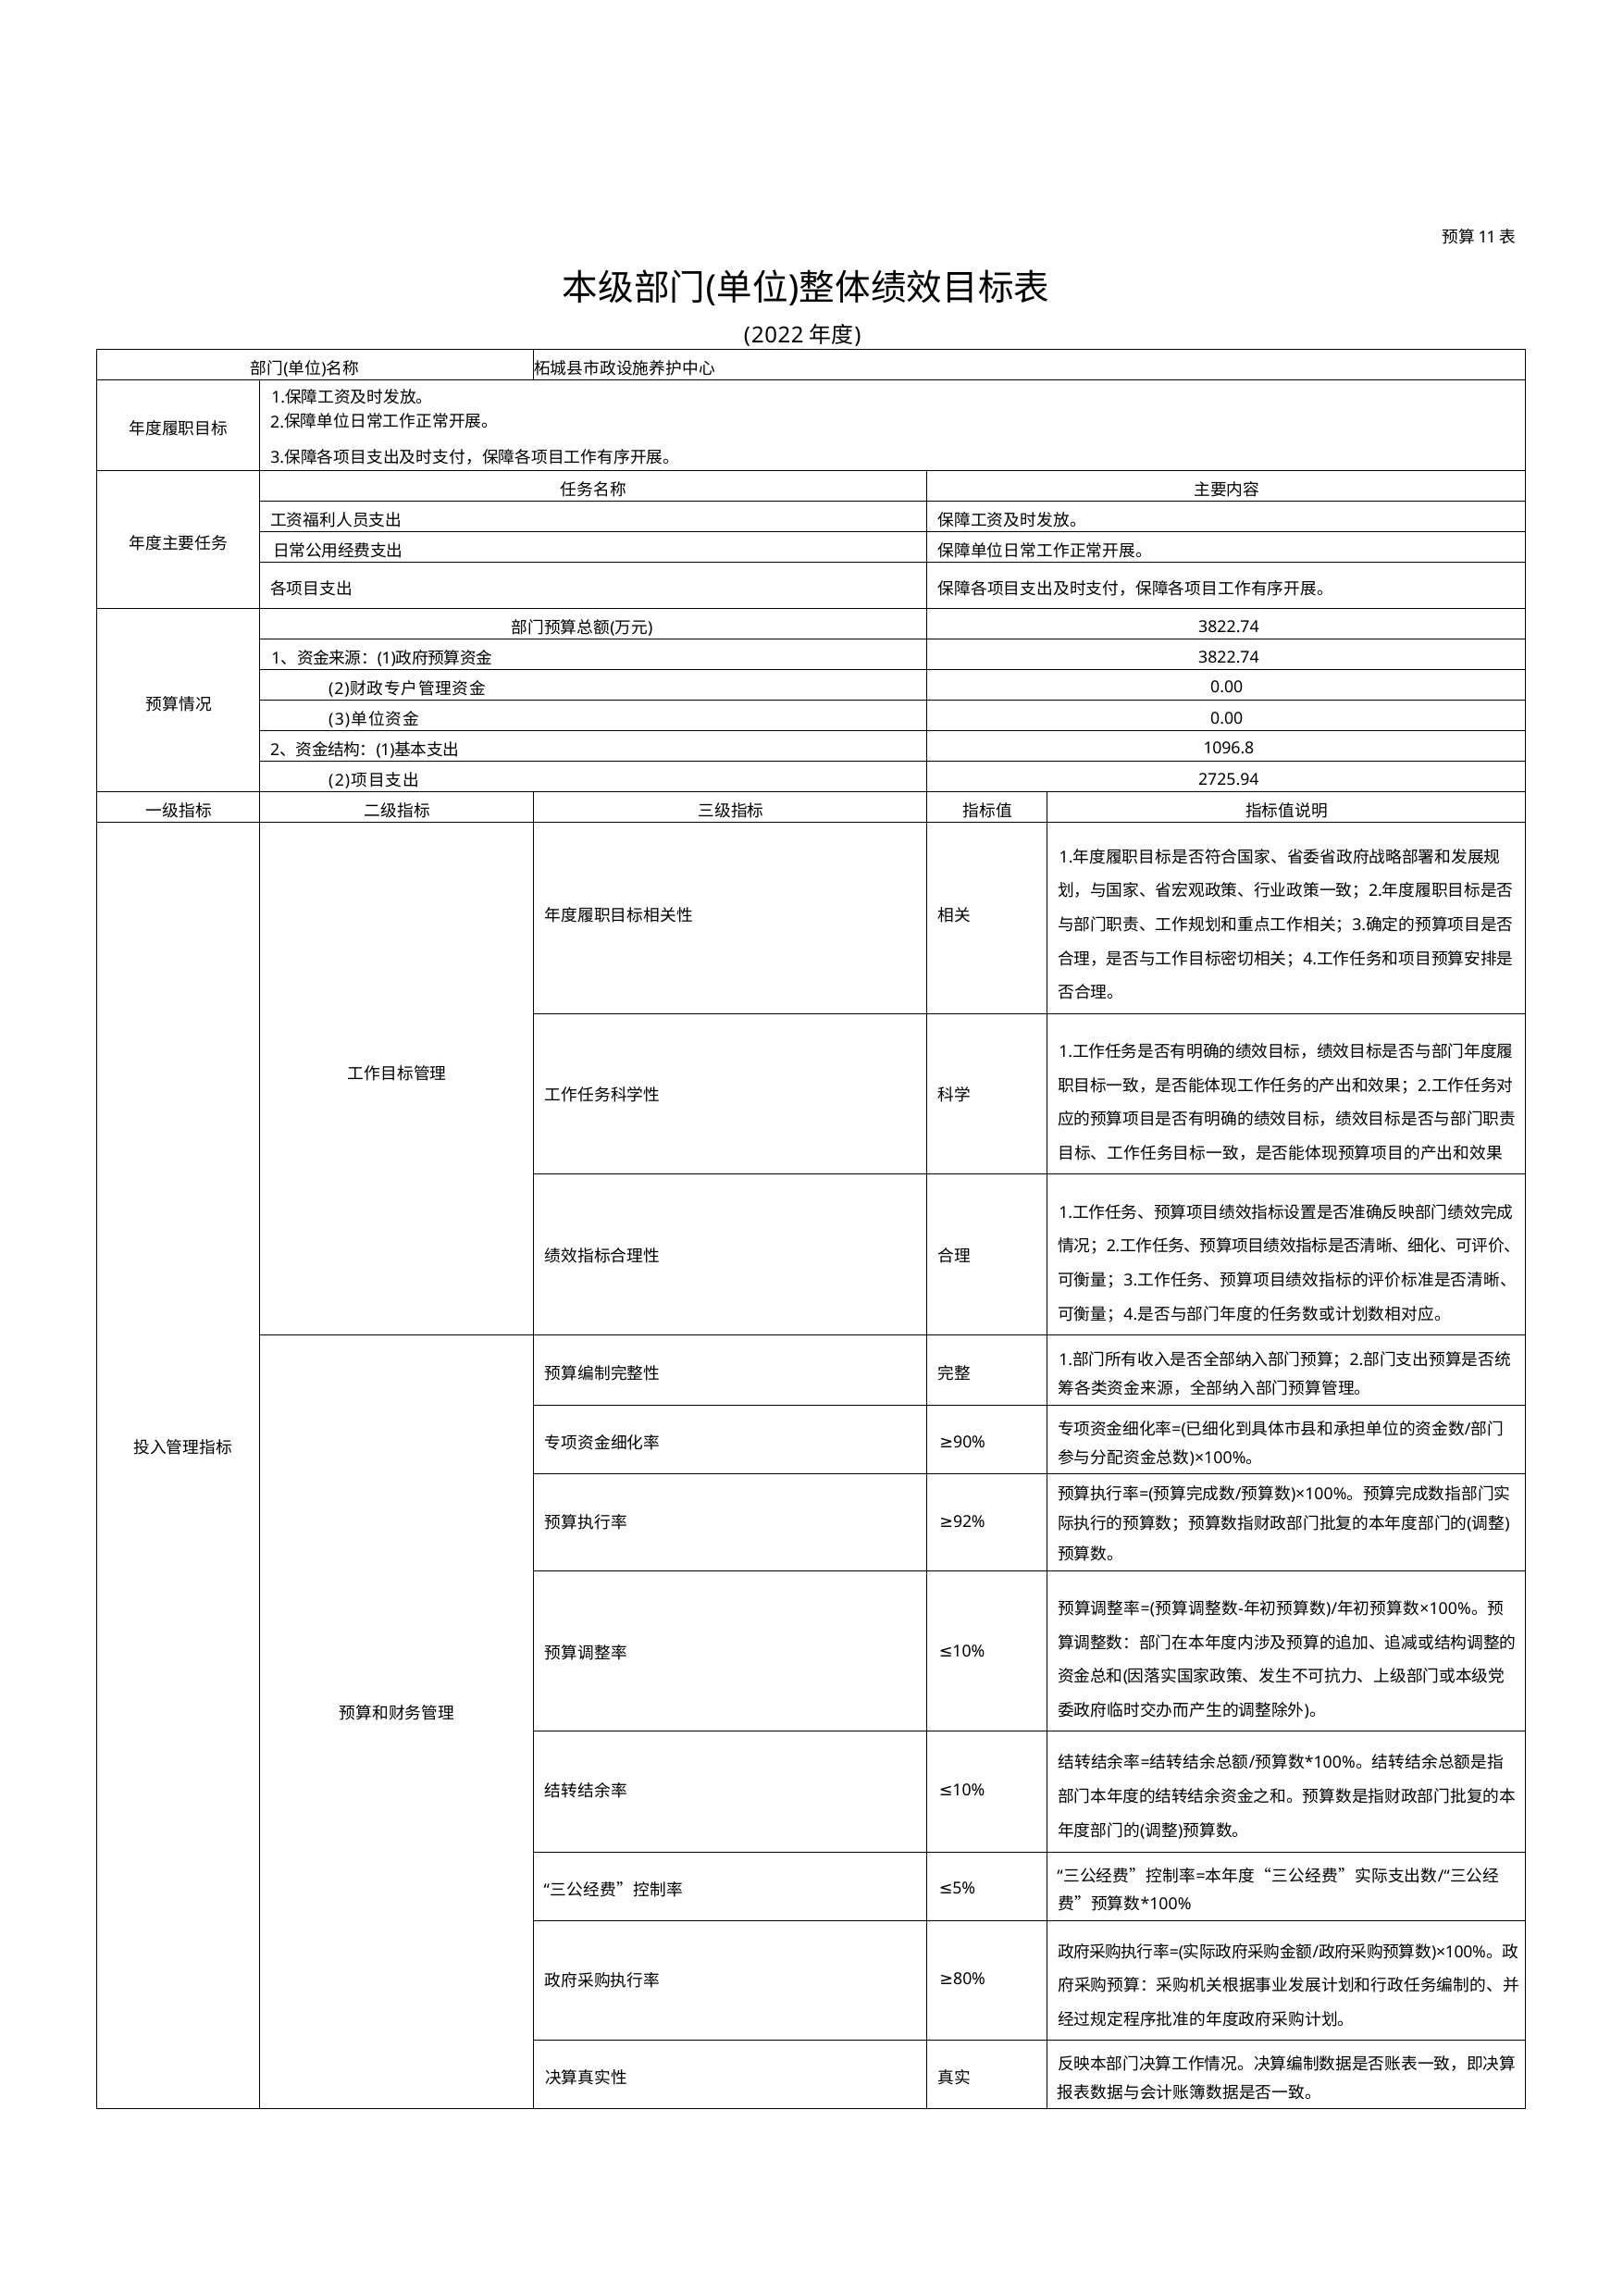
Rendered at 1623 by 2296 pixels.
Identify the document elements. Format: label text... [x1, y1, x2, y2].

table_cell 预算执行率=(预算完成数/预算数)×100%。预算完成数指部门实际执行的预算数；预算数指财政部门批复的本年度部门的(调整)预算数。 [1047, 1474, 1525, 1570]
table_cell ≤10% [927, 1571, 1047, 1731]
table_cell 预算调整率 [534, 1571, 926, 1731]
table_cell 保障单位日常工作正常开展。 [927, 532, 1525, 562]
table_cell 预算编制完整性 [534, 1335, 926, 1405]
table_header 柘城县市政设施养护中心 [534, 350, 1525, 379]
table_cell 保障各项目支出及时支付，保障各项目工作有序开展。 [927, 563, 1525, 608]
table_cell 3822.74 [927, 609, 1525, 639]
table_cell 保障工资及时发放。 [927, 502, 1525, 531]
table_cell ≥80% [927, 1921, 1047, 2040]
table_cell 政府采购执行率=(实际政府采购金额/政府采购预算数)×100%。政府采购预算：采购机关根据事业发展计划和行政任务编制的、并经过规定程序批准的年度政府采购计划。 [1047, 1921, 1525, 2040]
table_cell 1.工作任务是否有明确的绩效目标，绩效目标是否与部门年度履职目标一致，是否能体现工作任务的产出和效果；2.工作任务对应的预算项目是否有明确的绩效目标，绩效目标是否与部门职责目标、工作任务目标一致，是否能体现预算项目的产出和效果 [1047, 1014, 1525, 1173]
table_cell 年度履职目标相关性 [534, 823, 926, 1012]
table_cell 预算调整率=(预算调整数-年初预算数)/年初预算数×100%。预算调整数：部门在本年度内涉及预算的追加、追减或结构调整的资金总和(因落实国家政策、发生不可抗力、上级部门或本级党委政府临时交办而产生的调整除外)。 [1047, 1571, 1525, 1731]
table_cell 反映本部门决算工作情况。决算编制数据是否账表一致，即决算报表数据与会计账簿数据是否一致。 [1047, 2041, 1525, 2108]
table_cell 真实 [927, 2041, 1047, 2108]
table_cell 预算执行率 [534, 1474, 926, 1570]
table_cell 0.00 [927, 701, 1525, 730]
table_cell 1096.8 [927, 731, 1525, 761]
table_cell 1.部门所有收入是否全部纳入部门预算；2.部门支出预算是否统筹各类资金来源，全部纳入部门预算管理。 [1047, 1335, 1525, 1405]
table_cell 工作任务科学性 [534, 1014, 926, 1173]
table_cell 专项资金细化率=(已细化到具体市县和承担单位的资金数/部门参与分配资金总数)×100%。 [1047, 1406, 1525, 1473]
table_cell 政府采购执行率 [534, 1921, 926, 2040]
table_cell 0.00 [927, 670, 1525, 700]
table_cell 三级指标 [534, 792, 926, 822]
table_cell 年度履职目标 [97, 380, 259, 470]
table_cell (2)财政专户管理资金 [260, 670, 926, 700]
table_cell 1、资金来源：(1)政府预算资金 [260, 639, 926, 669]
table_cell 工资福利人员支出 [260, 502, 926, 531]
table_cell 投入管理指标 [97, 823, 259, 2108]
table_cell (3)单位资金 [260, 701, 926, 730]
table_cell 指标值 [927, 792, 1047, 822]
text 预算11表 [96, 225, 1517, 247]
table_cell 1.工作任务、预算项目绩效指标设置是否准确反映部门绩效完成情况；2.工作任务、预算项目绩效指标是否清晰、细化、可评价、可衡量；3.工作任务、预算项目绩效指标的评价标准是否清晰、可衡量；4.是否与部门年度的任务数或计划数相对应。 [1047, 1174, 1525, 1334]
table_cell “三公经费”控制率=本年度“三公经费”实际支出数/“三公经费”预算数*100% [1047, 1853, 1525, 1919]
table_cell 年度主要任务 [97, 471, 259, 608]
table_cell “三公经费”控制率 [534, 1853, 926, 1919]
table_cell 结转结余率=结转结余总额/预算数*100%。结转结余总额是指部门本年度的结转结余资金之和。预算数是指财政部门批复的本年度部门的(调整)预算数。 [1047, 1731, 1525, 1852]
text (2022年度) [744, 319, 1526, 349]
table_cell 3822.74 [927, 639, 1525, 669]
table_cell ≤5% [927, 1853, 1047, 1919]
table_cell 决算真实性 [534, 2041, 926, 2108]
table_cell ≥92% [927, 1474, 1047, 1570]
table_cell 合理 [927, 1174, 1047, 1334]
table_cell 1.年度履职目标是否符合国家、省委省政府战略部署和发展规划，与国家、省宏观政策、行业政策一致；2.年度履职目标是否与部门职责、工作规划和重点工作相关；3.确定的预算项目是否合理，是否与工作目标密切相关；4.工作任务和项目预算安排是否合理。 [1047, 823, 1525, 1012]
table_cell 预算和财务管理 [260, 1335, 533, 2108]
table_header 部门(单位)名称 [97, 350, 533, 379]
text 本级部门(单位)整体绩效目标表 [562, 263, 1526, 310]
table_cell 相关 [927, 823, 1047, 1012]
table_cell (2)项目支出 [260, 762, 926, 791]
table_cell 日常公用经费支出 [260, 532, 926, 562]
table_cell 结转结余率 [534, 1731, 926, 1852]
table_cell 各项目支出 [260, 563, 926, 608]
table_cell 完整 [927, 1335, 1047, 1405]
table_cell 任务名称 [260, 471, 926, 501]
table_cell 2725.94 [927, 762, 1525, 791]
table_cell ≥90% [927, 1406, 1047, 1473]
table_cell 科学 [927, 1014, 1047, 1173]
table_cell 专项资金细化率 [534, 1406, 926, 1473]
table_cell 绩效指标合理性 [534, 1174, 926, 1334]
table_cell 指标值说明 [1047, 792, 1525, 822]
table_cell 2、资金结构：(1)基本支出 [260, 731, 926, 761]
table_cell 主要内容 [927, 471, 1525, 501]
table_cell 工作目标管理 [260, 823, 533, 1334]
table_cell 1.保障工资及时发放。 2.保障单位日常工作正常开展。 3.保障各项目支出及时支付，保障各项目工作有序开展。 [260, 380, 1525, 470]
table_cell ≤10% [927, 1731, 1047, 1852]
table_cell 一级指标 [97, 792, 259, 822]
table_cell 预算情况 [97, 609, 259, 791]
table_cell 部门预算总额(万元) [260, 609, 926, 639]
table_cell 二级指标 [260, 792, 533, 822]
